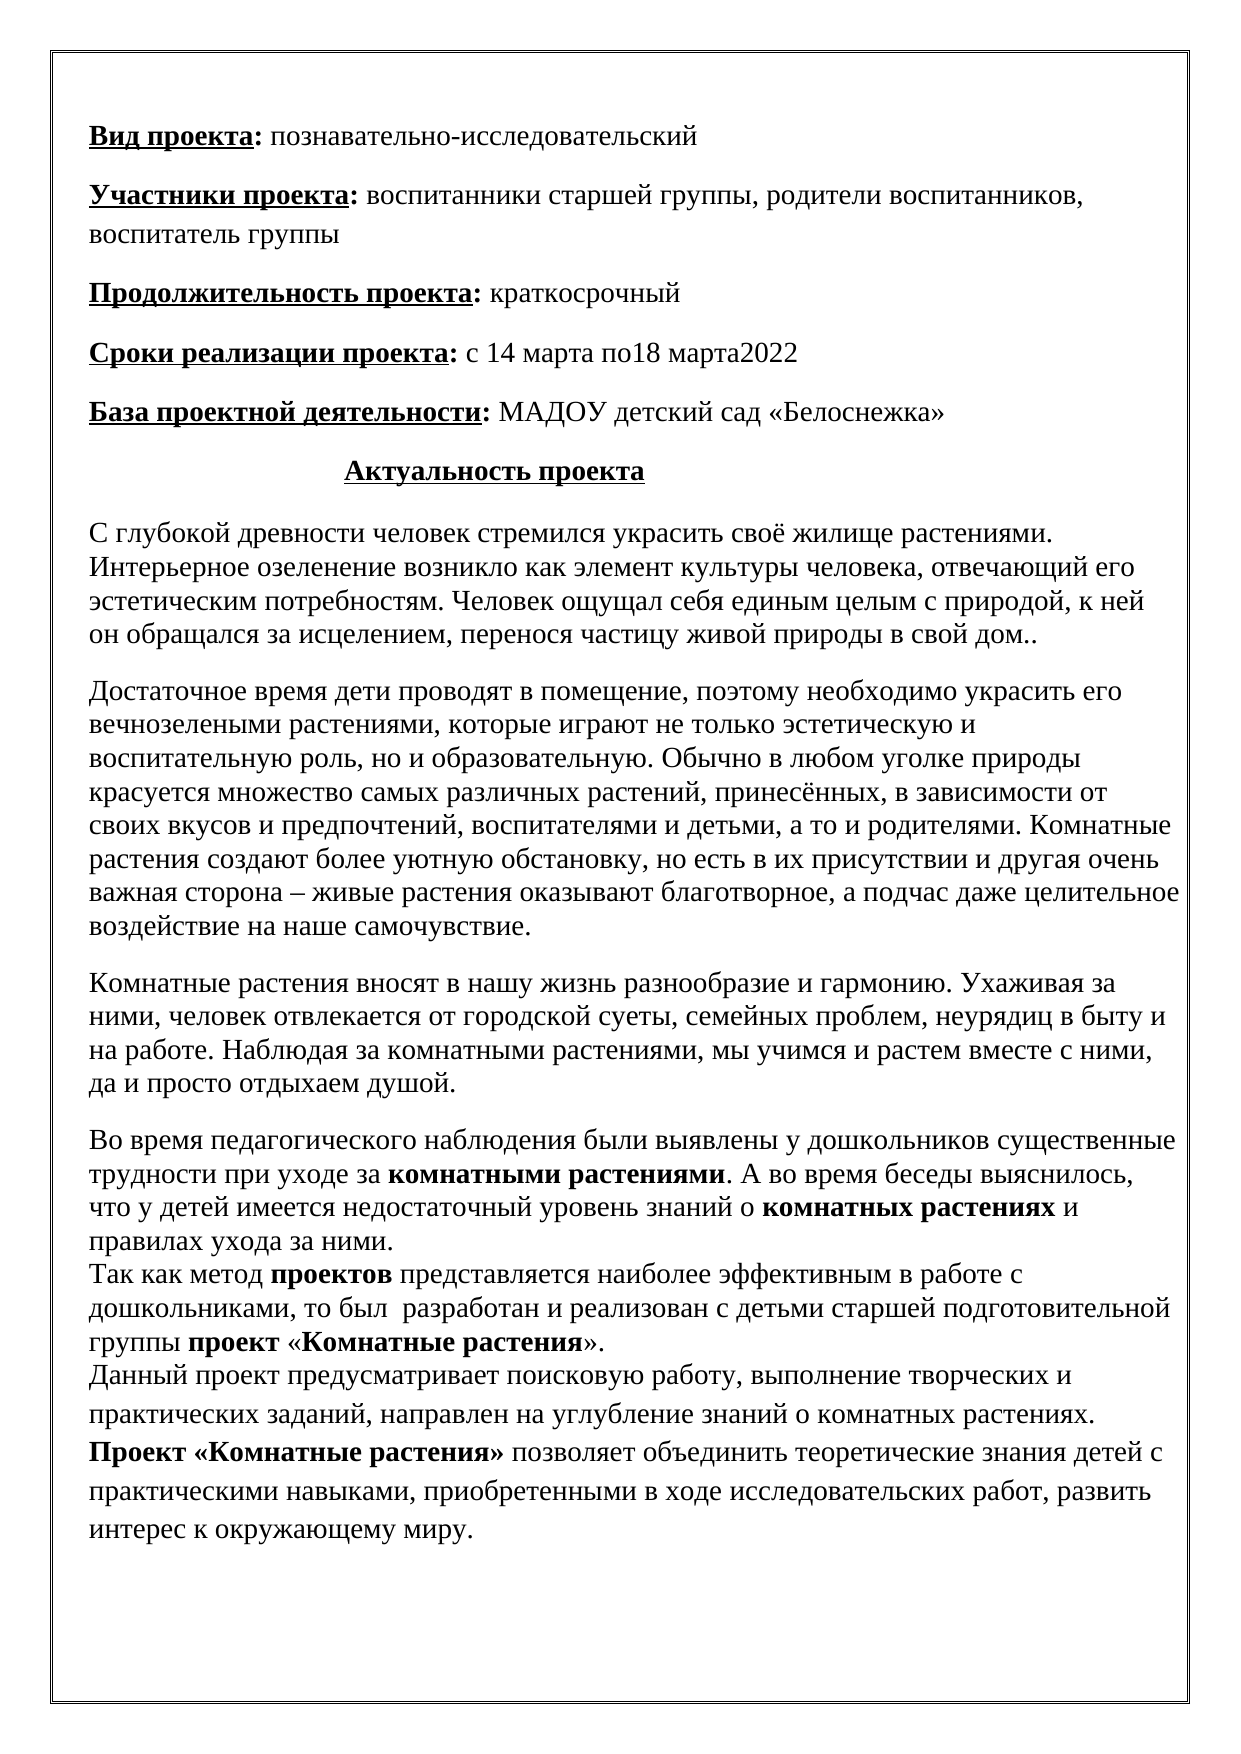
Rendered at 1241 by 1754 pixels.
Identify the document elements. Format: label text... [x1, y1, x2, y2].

text Продолжительность проекта: краткосрочный [89, 275, 1181, 309]
text Достаточное время дети проводят в помещение, поэтому необходимо украсить его вечнозелеными растениями, которые играют не только эстетическую и воспитательную роль, но и образовательную. Обычно в любом уголке природы красуется множество самых различных растений, принесённых, в зависимости от своих вкусов и предпочтений, воспитателями и детьми, а то и родителями. Комнатные растения создают более уютную обстановку, но есть в их присутствии и другая очень важная сторона – живые растения оказывают благотворное, а подчас даже целительное воздействие на наше самочувствие. [89, 673, 1181, 941]
text Во время педагогического наблюдения были выявлены у дошкольников существенные трудности при уходе за комнатными растениями. А во время беседы выяснилось, что у детей имеется недостаточный уровень знаний о комнатных растениях и правилах ухода за ними. [89, 1122, 1181, 1257]
text Вид проекта: познавательно-исследовательский [89, 118, 1181, 152]
text Актуальность проекта [89, 453, 1181, 487]
text Так как метод проектов представляется наиболее эффективным в работе с дошкольниками, то был разработан и реализован с детьми старшей подготовительной группы проект «Комнатные растения». [89, 1257, 1181, 1357]
text База проектной деятельности: МАДОУ детский сад «Белоснежка» [89, 394, 1181, 428]
text Данный проект предусматривает поисковую работу, выполнение творческих и практических заданий, направлен на углубление знаний о комнатных растениях. Проект «Комнатные растения» позволяет объединить теоретические знания детей с практическими навыками, приобретенными в ходе исследовательских работ, развить интерес к окружающему миру. [89, 1357, 1181, 1545]
text С глубокой древности человек стремился украсить своё жилище растениями. Интерьерное озеленение возникло как элемент культуры человека, отвечающий его эстетическим потребностям. Человек ощущал себя единым целым с природой, к ней он обращался за исцелением, перенося частицу живой природы в свой дом.. [89, 516, 1181, 650]
text Комнатные растения вносят в нашу жизнь разнообразие и гармонию. Ухаживая за ними, человек отвлекается от городской суеты, семейных проблем, неурядиц в быту и на работе. Наблюдая за комнатными растениями, мы учимся и растем вместе с ними, да и просто отдыхаем душой. [89, 965, 1181, 1099]
text Сроки реализации проекта: с 14 марта по18 марта2022 [89, 335, 1181, 368]
text Участники проекта: воспитанники старшей группы, родители воспитанников, воспитатель группы [89, 177, 1181, 249]
